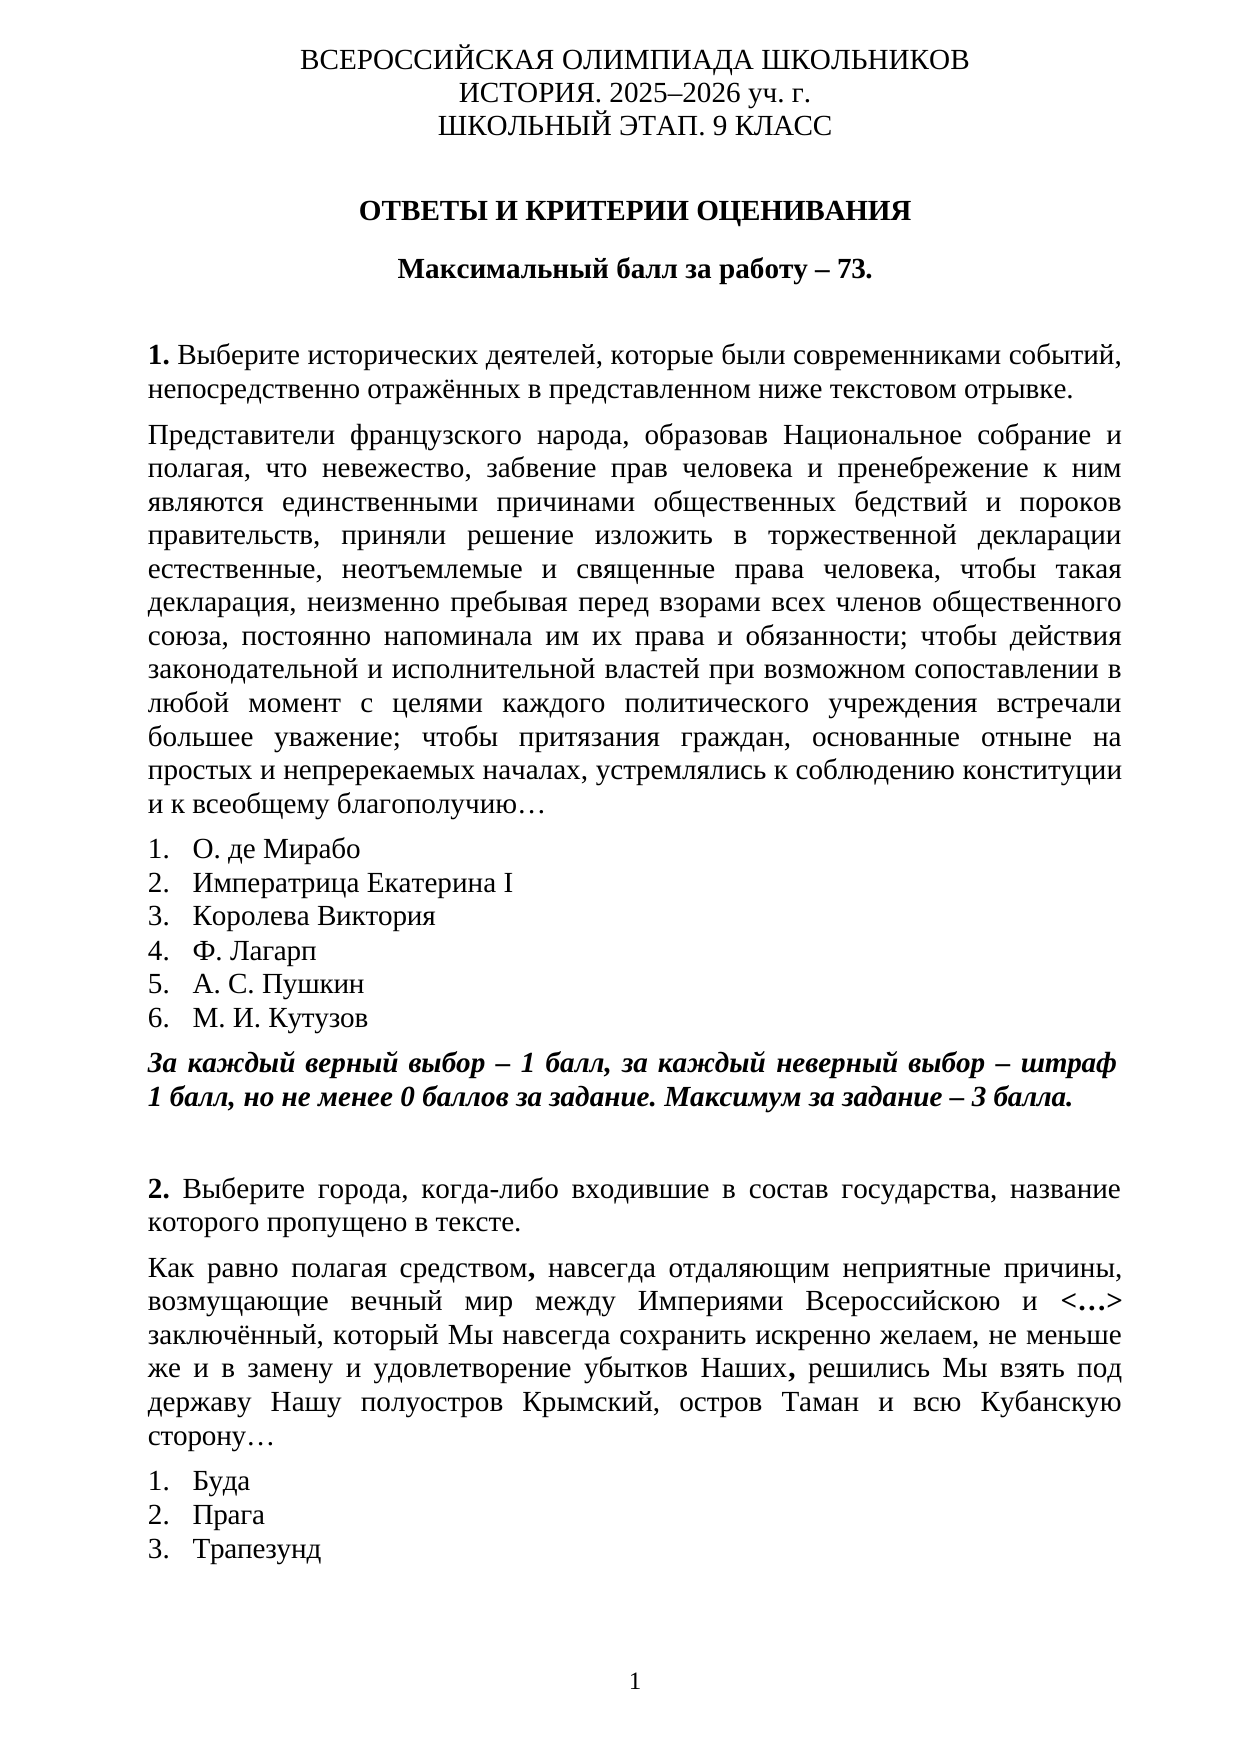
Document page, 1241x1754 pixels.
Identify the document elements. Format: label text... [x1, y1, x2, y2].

list М. И. Кутузов [148, 1000, 1166, 1033]
text ШКОЛЬНЫЙ ЭТАП. 9 КЛАСС [133, 109, 1137, 142]
text Максимальный балл за работу – 73. [233, 251, 1037, 285]
subtitle ОТВЕТЫ И КРИТЕРИИ ОЦЕНИВАНИЯ [233, 193, 1037, 226]
list Выберите исторических деятелей, которые были современниками событий, непосредственно отражённых в представленном ниже текстовом отрывке. [148, 337, 1122, 404]
subtitle За каждый верный выбор – 1 балл, за каждый неверный выбор – штраф [148, 1046, 1166, 1079]
list Королева Виктория [148, 899, 1166, 933]
text 1 балл, но не менее 0 баллов за задание. Максимум за задание – 3 балла. [148, 1079, 1166, 1113]
list Буда [148, 1464, 1166, 1497]
list А. С. Пушкин [148, 966, 1166, 1000]
text ВСЕРОССИЙСКАЯ ОЛИМПИАДА ШКОЛЬНИКОВ ИСТОРИЯ. 2025–2026 уч. г. [232, 42, 1037, 109]
list Прага [148, 1497, 1166, 1531]
text Как равно полагая средством, навсегда отдаляющим неприятные причины, возмущающие вечный мир между Империями Всероссийскою и <…> заключённый, который Мы навсегда сохранить искренно желаем, не меньше же и в замену и удовлетворение убытков Наших, решились Мы взять под державу Нашу полуостров Крымский, остров Таман и всю Кубанскую сторону… [148, 1250, 1123, 1451]
list Императрица Екатерина I [148, 866, 1166, 899]
list Выберите города, когда-либо входившие в состав государства, название которого пропущено в тексте. [148, 1171, 1122, 1238]
list Трапезунд [148, 1531, 1166, 1564]
list О. де Мирабо [148, 832, 1166, 866]
text Представители французского народа, образовав Национальное собрание и полагая, что невежество, забвение прав человека и пренебрежение к ним являются единственными причинами общественных бедствий и пороков правительств, приняли решение изложить в торжественной декларации естественные, неотъемлемые и священные права человека, чтобы такая декларация, неизменно пребывая перед взорами всех членов общественного союза, постоянно напоминала им их права и обязанности; чтобы действия законодательной и исполнительной властей при возможном сопоставлении в любой момент с целями каждого политического учреждения встречали большее уважение; чтобы притязания граждан, основанные отныне на простых и непререкаемых началах, устремлялись к соблюдению конституции и к всеобщему благополучию… [148, 417, 1122, 819]
list Ф. Лагарп [148, 933, 1166, 966]
